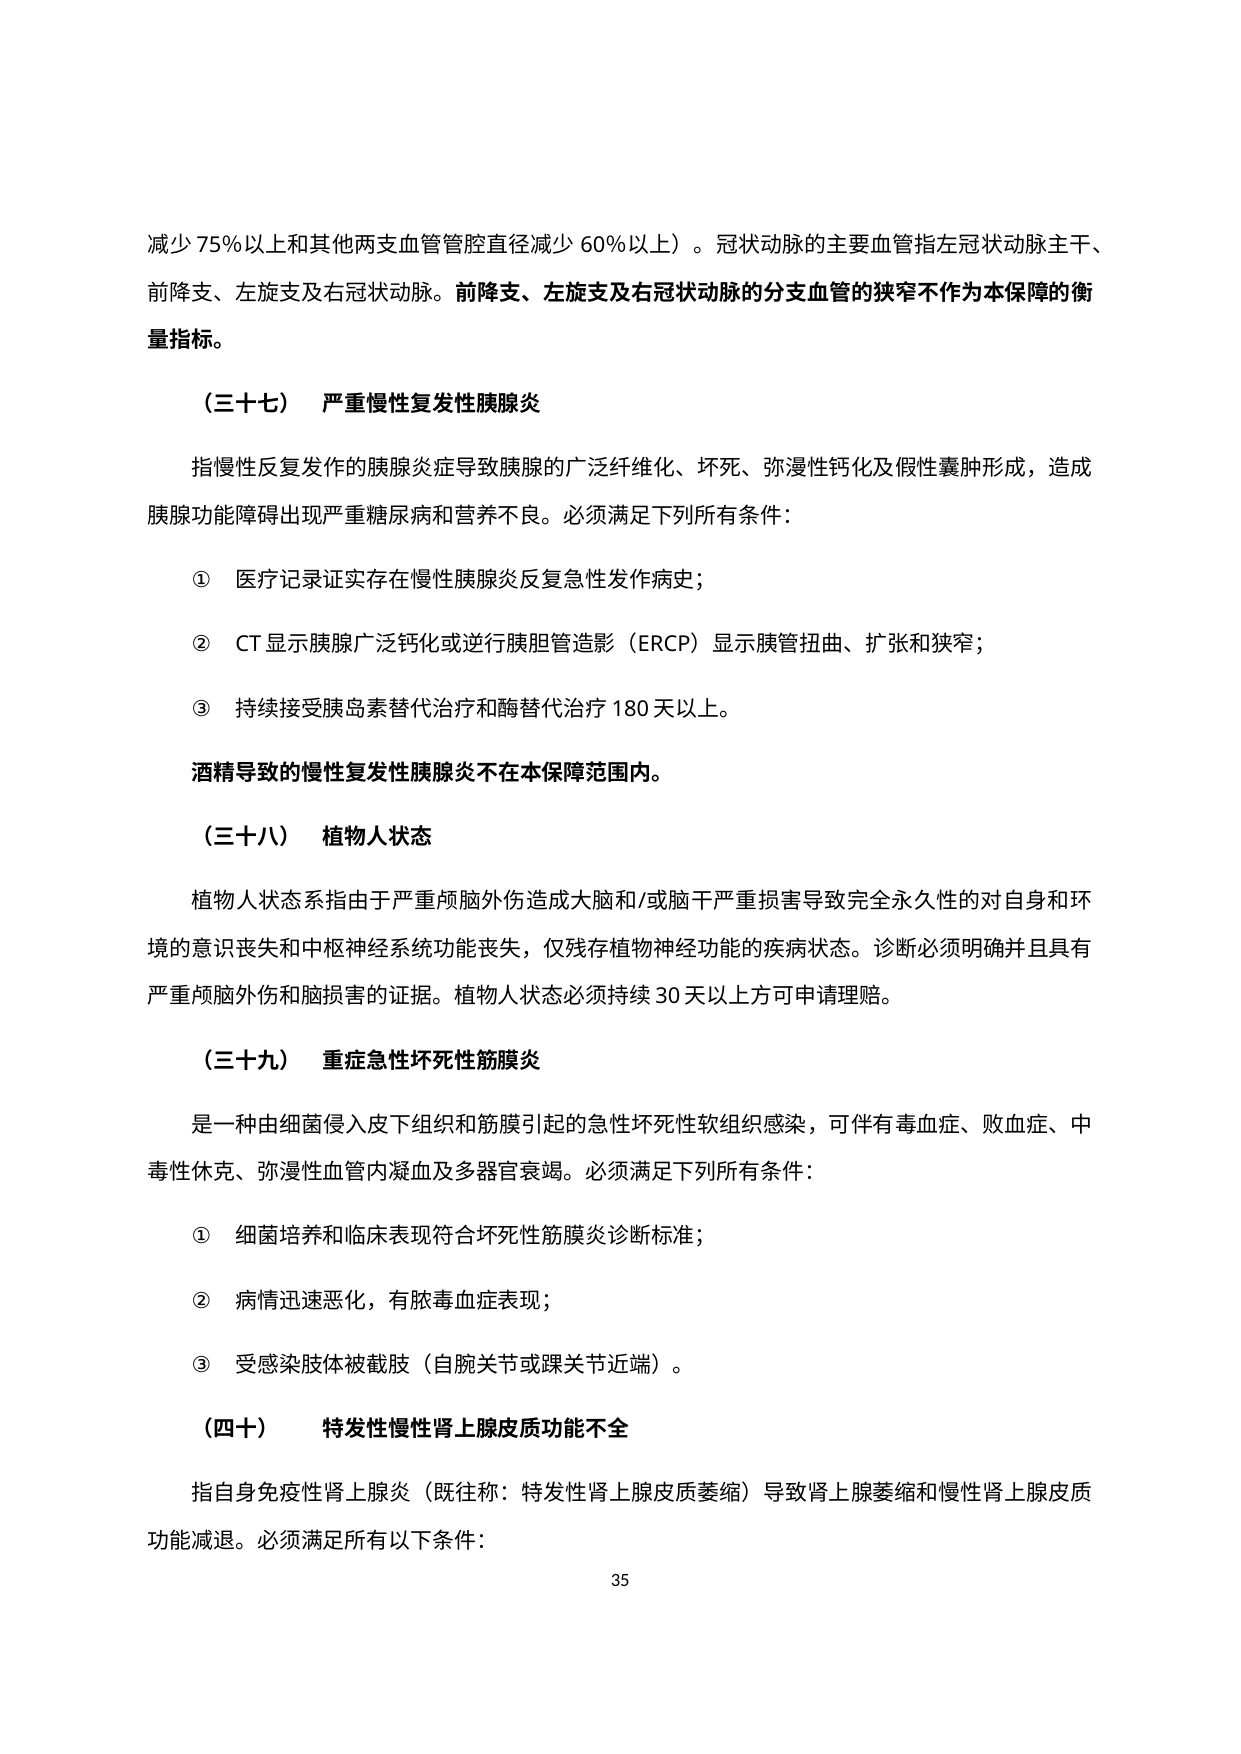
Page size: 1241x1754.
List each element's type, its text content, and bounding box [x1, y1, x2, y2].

list 严重慢性复发性胰腺炎 [148, 386, 1093, 418]
list 植物人状态系指由于严重颅脑外伤造成大脑和/或脑干严重损害导致完全永久性的对自身和环境的意识丧失和中枢神经系统功能丧失，仅残存植物神经功能的疾病状态。诊断必须明确并且具有严重颅脑外伤和脑损害的证据。植物人状态必须持续30天以上方可申请理赔。 [148, 883, 1093, 1010]
list 细菌培养和临床表现符合坏死性筋膜炎诊断标准； [148, 1218, 1093, 1250]
list CT显示胰腺广泛钙化或逆行胰胆管造影（ERCP）显示胰管扭曲、扩张和狭窄； [148, 626, 1093, 658]
list 特发性慢性肾上腺皮质功能不全 [148, 1411, 1093, 1443]
list 医疗记录证实存在慢性胰腺炎反复急性发作病史； [148, 562, 1093, 594]
list 持续接受胰岛素替代治疗和酶替代治疗180天以上。 [148, 691, 1093, 722]
list 指自身免疫性肾上腺炎（既往称：特发性肾上腺皮质萎缩）导致肾上腺萎缩和慢性肾上腺皮质功能减退。必须满足所有以下条件： [148, 1475, 1093, 1554]
list 受感染肢体被截肢（自腕关节或踝关节近端）。 [148, 1347, 1093, 1379]
list 病情迅速恶化，有脓毒血症表现； [148, 1283, 1093, 1314]
list 指慢性反复发作的胰腺炎症导致胰腺的广泛纤维化、坏死、弥漫性钙化及假性囊肿形成，造成胰腺功能障碍出现严重糖尿病和营养不良。必须满足下列所有条件： [148, 450, 1093, 529]
list 酒精导致的慢性复发性胰腺炎不在本保障范围内。 [148, 755, 1093, 787]
list 重症急性坏死性筋膜炎 [148, 1043, 1093, 1074]
list 是一种由细菌侵入皮下组织和筋膜引起的急性坏死性软组织感染，可伴有毒血症、败血症、中毒性休克、弥漫性血管内凝血及多器官衰竭。必须满足下列所有条件： [148, 1107, 1093, 1186]
list 植物人状态 [148, 819, 1093, 851]
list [148, 227, 1093, 354]
